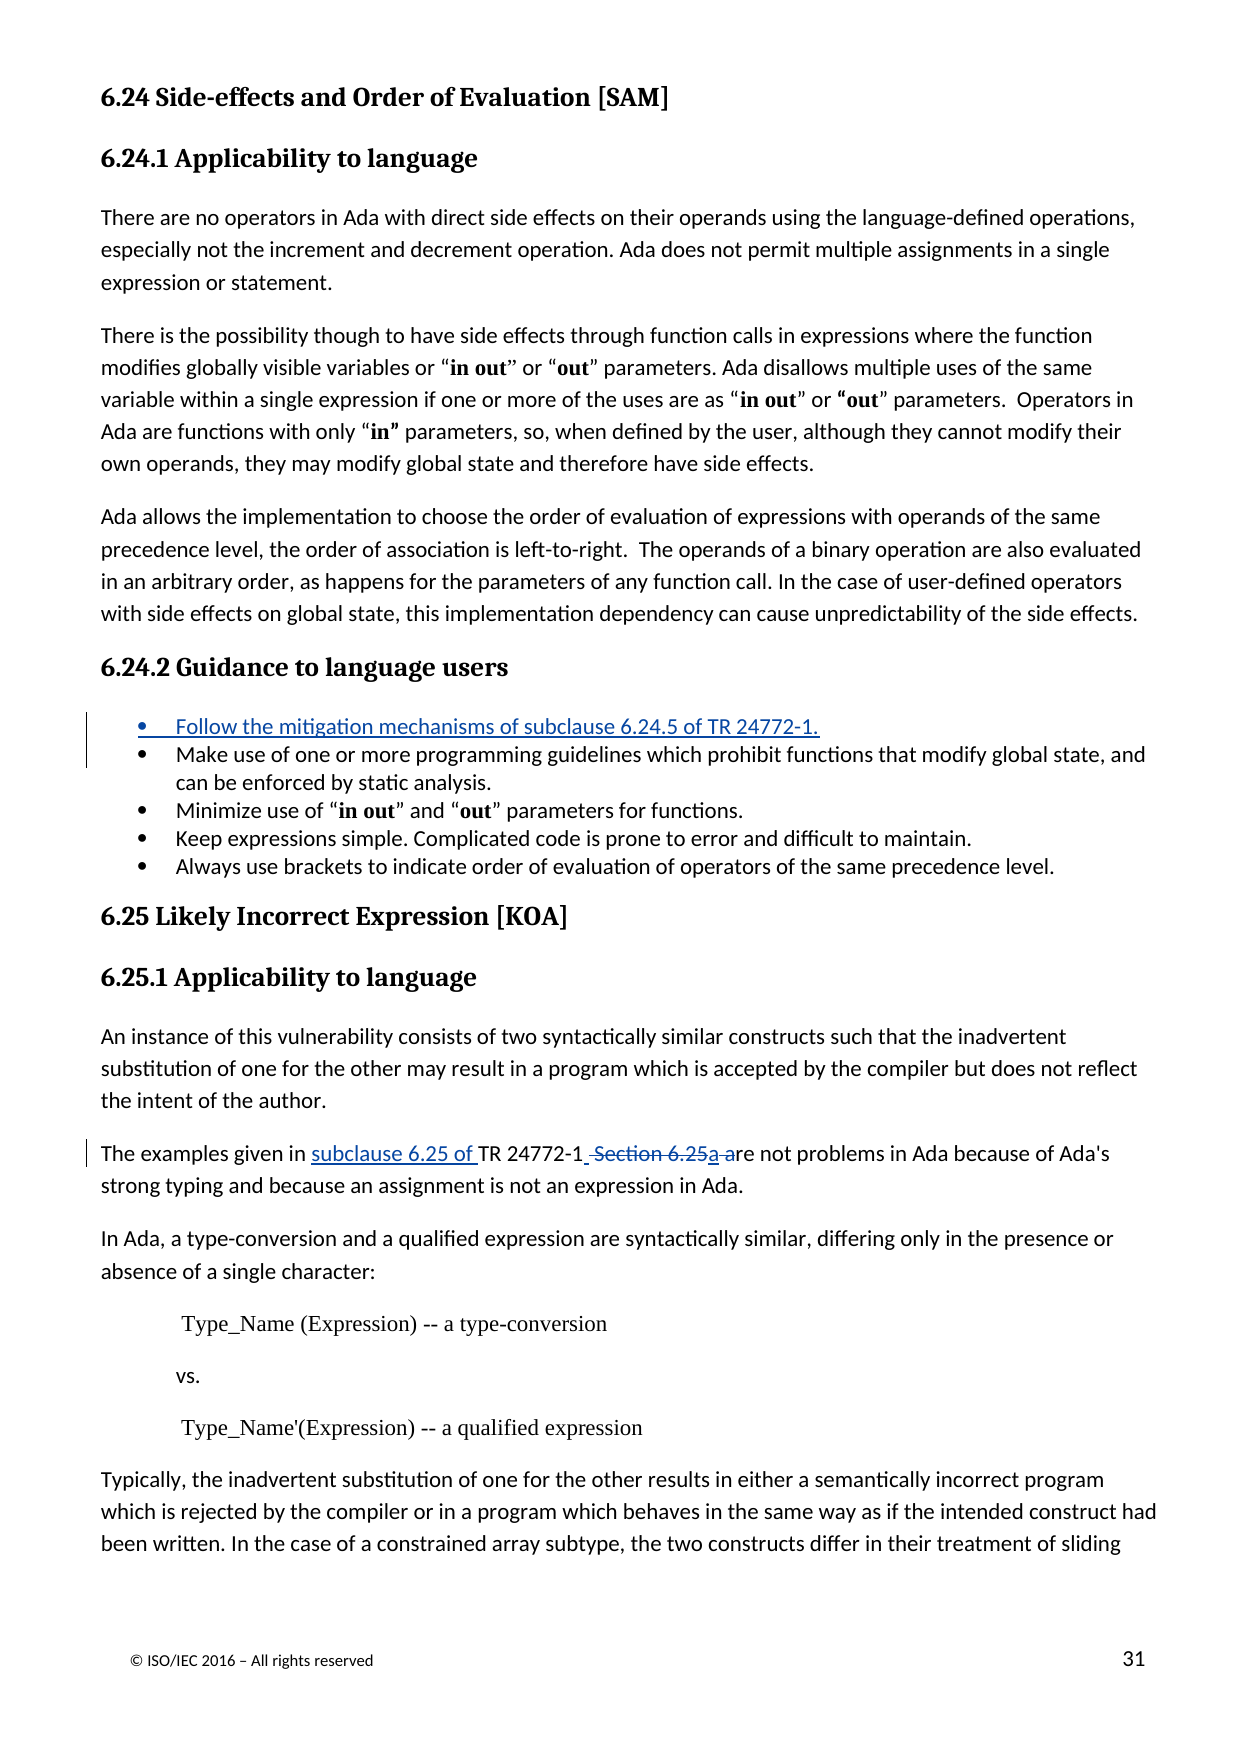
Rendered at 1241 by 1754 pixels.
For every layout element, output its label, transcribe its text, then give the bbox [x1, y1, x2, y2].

list Make use of one or more programming guidelines which prohibit functions that modify global state, and can be enforced by static analysis. [138, 740, 1164, 796]
text There is the possibility though to have side effects through function calls in expressions where the function modifies globally visible variables or “in out” or “out” parameters. Ada disallows multiple uses of the same variable within a single expression if one or more of the uses are as “in out” or “out” parameters. Operators in Ada are functions with only “in” parameters, so, when defined by the user, although they cannot modify their own operands, they may modify global state and therefore have side effects. [101, 321, 1164, 477]
list Keep expressions simple. Complicated code is prone to error and difficult to maintain. [138, 824, 1164, 852]
subtitle 6.25.1 Applicability to language [101, 962, 1164, 993]
subtitle 6.24 Side-effects and Order of Evaluation [SAM] [101, 82, 1164, 114]
text Type_Name'(Expression) -- a qualified expression [176, 1414, 1164, 1440]
list Minimize use of “in out” and “out” parameters for functions. [138, 796, 1164, 824]
text Type_Name (Expression) -- a type-conversion [176, 1310, 1164, 1336]
text There are no operators in Ada with direct side effects on their operands using the language-defined operations, especially not the increment and decrement operation. Ada does not permit multiple assignments in a single expression or statement. [101, 203, 1164, 296]
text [101, 1465, 1164, 1558]
text The examples given in TR 24772-1re not problems in Ada because of Ada's strong typing and because an assignment is not an expression in Ada. [101, 1139, 1164, 1199]
text In Ada, a type-conversion and a qualified expression are syntactically similar, differing only in the presence or absence of a single character: [101, 1224, 1164, 1285]
text An instance of this vulnerability consists of two syntactically similar constructs such that the inadvertent substitution of one for the other may result in a program which is accepted by the compiler but does not reflect the intent of the author. [101, 1022, 1164, 1114]
list Always use brackets to indicate order of evaluation of operators of the same precedence level. [138, 852, 1164, 880]
subtitle 6.25 Likely Incorrect Expression [KOA] [101, 901, 1164, 932]
subtitle 6.24.1 Applicability to language [101, 143, 1164, 174]
text vs. [176, 1361, 1164, 1389]
subtitle 6.24.2 Guidance to language users [101, 652, 1164, 683]
text Ada allows the implementation to choose the order of evaluation of expressions with operands of the same precedence level, the order of association is left-to-right. The operands of a binary operation are also evaluated in an arbitrary order, as happens for the parameters of any function call. In the case of user-defined operators with side effects on global state, this implementation dependency can cause unpredictability of the side effects. [101, 502, 1164, 627]
